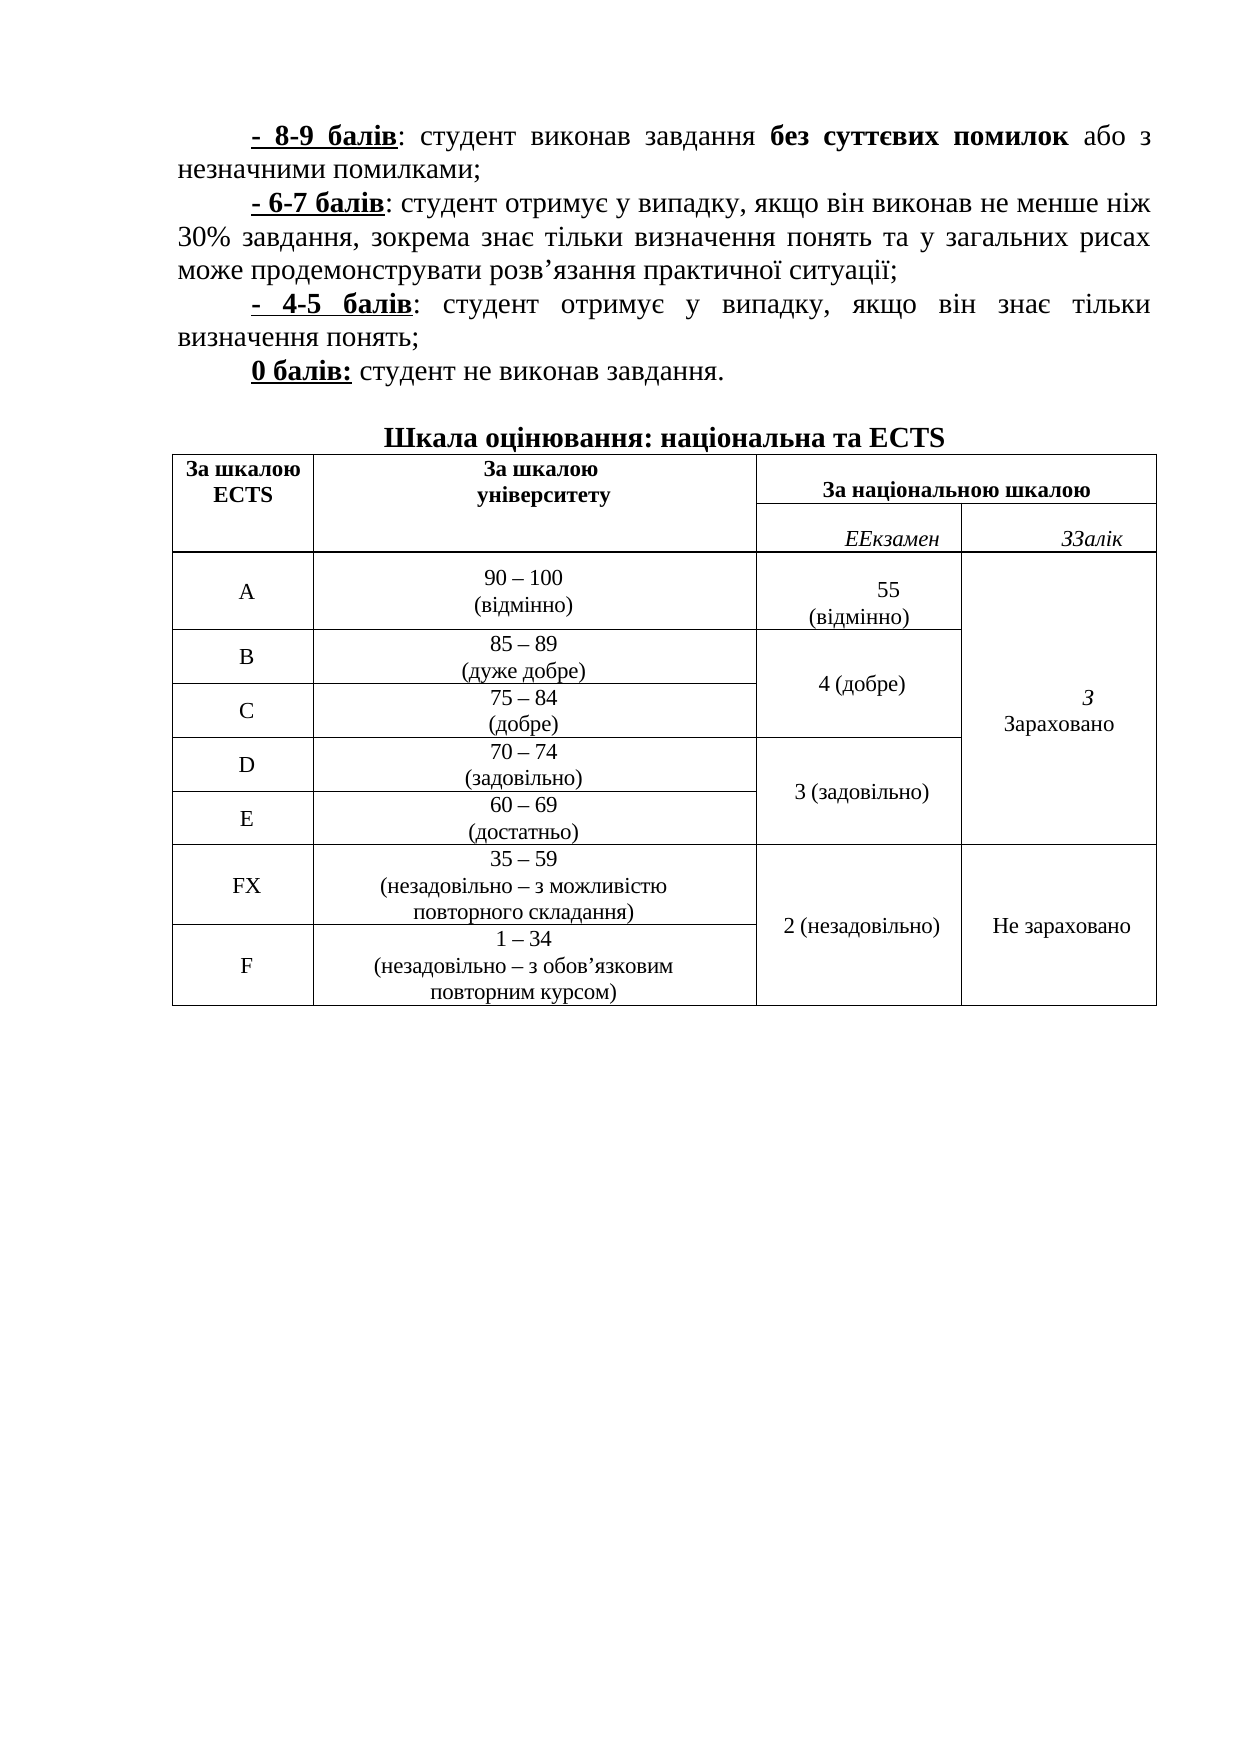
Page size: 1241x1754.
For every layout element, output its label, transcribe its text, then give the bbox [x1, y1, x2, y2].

table_cell C [173, 684, 313, 737]
table_cell Не зараховано [962, 845, 1156, 1004]
table_header За шкалою ECTS [173, 455, 313, 551]
text Шкала оцінювання: національна та ECTS [177, 420, 1152, 453]
table_cell B [173, 630, 313, 683]
table_cell 90 – 100 (відмінно) [314, 553, 756, 629]
table_cell A [173, 553, 313, 629]
text - 4-5 балів: студент отримує у випадку, якщо він знає тільки визначення понять; [177, 286, 1152, 353]
table_cell 1 – 34 (незадовільно – з обов’язковим повторним курсом) [314, 925, 756, 1004]
table_cell 3 (задовільно) [757, 738, 961, 844]
table_cell 4 (добре) [757, 630, 961, 737]
table_cell ЗЗараховано [962, 553, 1156, 844]
table_header За шкалою університету [314, 455, 756, 551]
table_cell E [173, 792, 313, 844]
table_header За національною шкалою [757, 455, 1156, 502]
table_cell 55 (відмінно) [757, 553, 961, 629]
table_cell 35 – 59 (незадовільно – з можливістю повторного складання) [314, 845, 756, 924]
table_cell 85 – 89 (дуже добре) [314, 630, 756, 683]
table_cell 60 – 69 (достатньо) [314, 792, 756, 844]
text 0 балів: студент не виконав завдання. [177, 353, 1152, 386]
table_cell ЗЗалік [962, 504, 1156, 551]
table_cell 2 (незадовільно) [757, 845, 961, 1004]
text - 6-7 балів: студент отримує у випадку, якщо він виконав не менше ніж 30% завдання, зокрема знає тільки визначення понять та у загальних рисах може продемонструвати розв’язання практичної ситуації; [177, 185, 1152, 286]
table_cell 70 – 74 (задовільно) [314, 738, 756, 791]
table_cell D [173, 738, 313, 791]
table_cell F [173, 925, 313, 1004]
table_cell FX [173, 845, 313, 924]
table_cell ЕЕкзамен [757, 504, 961, 551]
text - 8-9 балів: студент виконав завдання без суттєвих помилок або з незначними помилками; [177, 118, 1152, 185]
table_cell 75 – 84 (добре) [314, 684, 756, 737]
